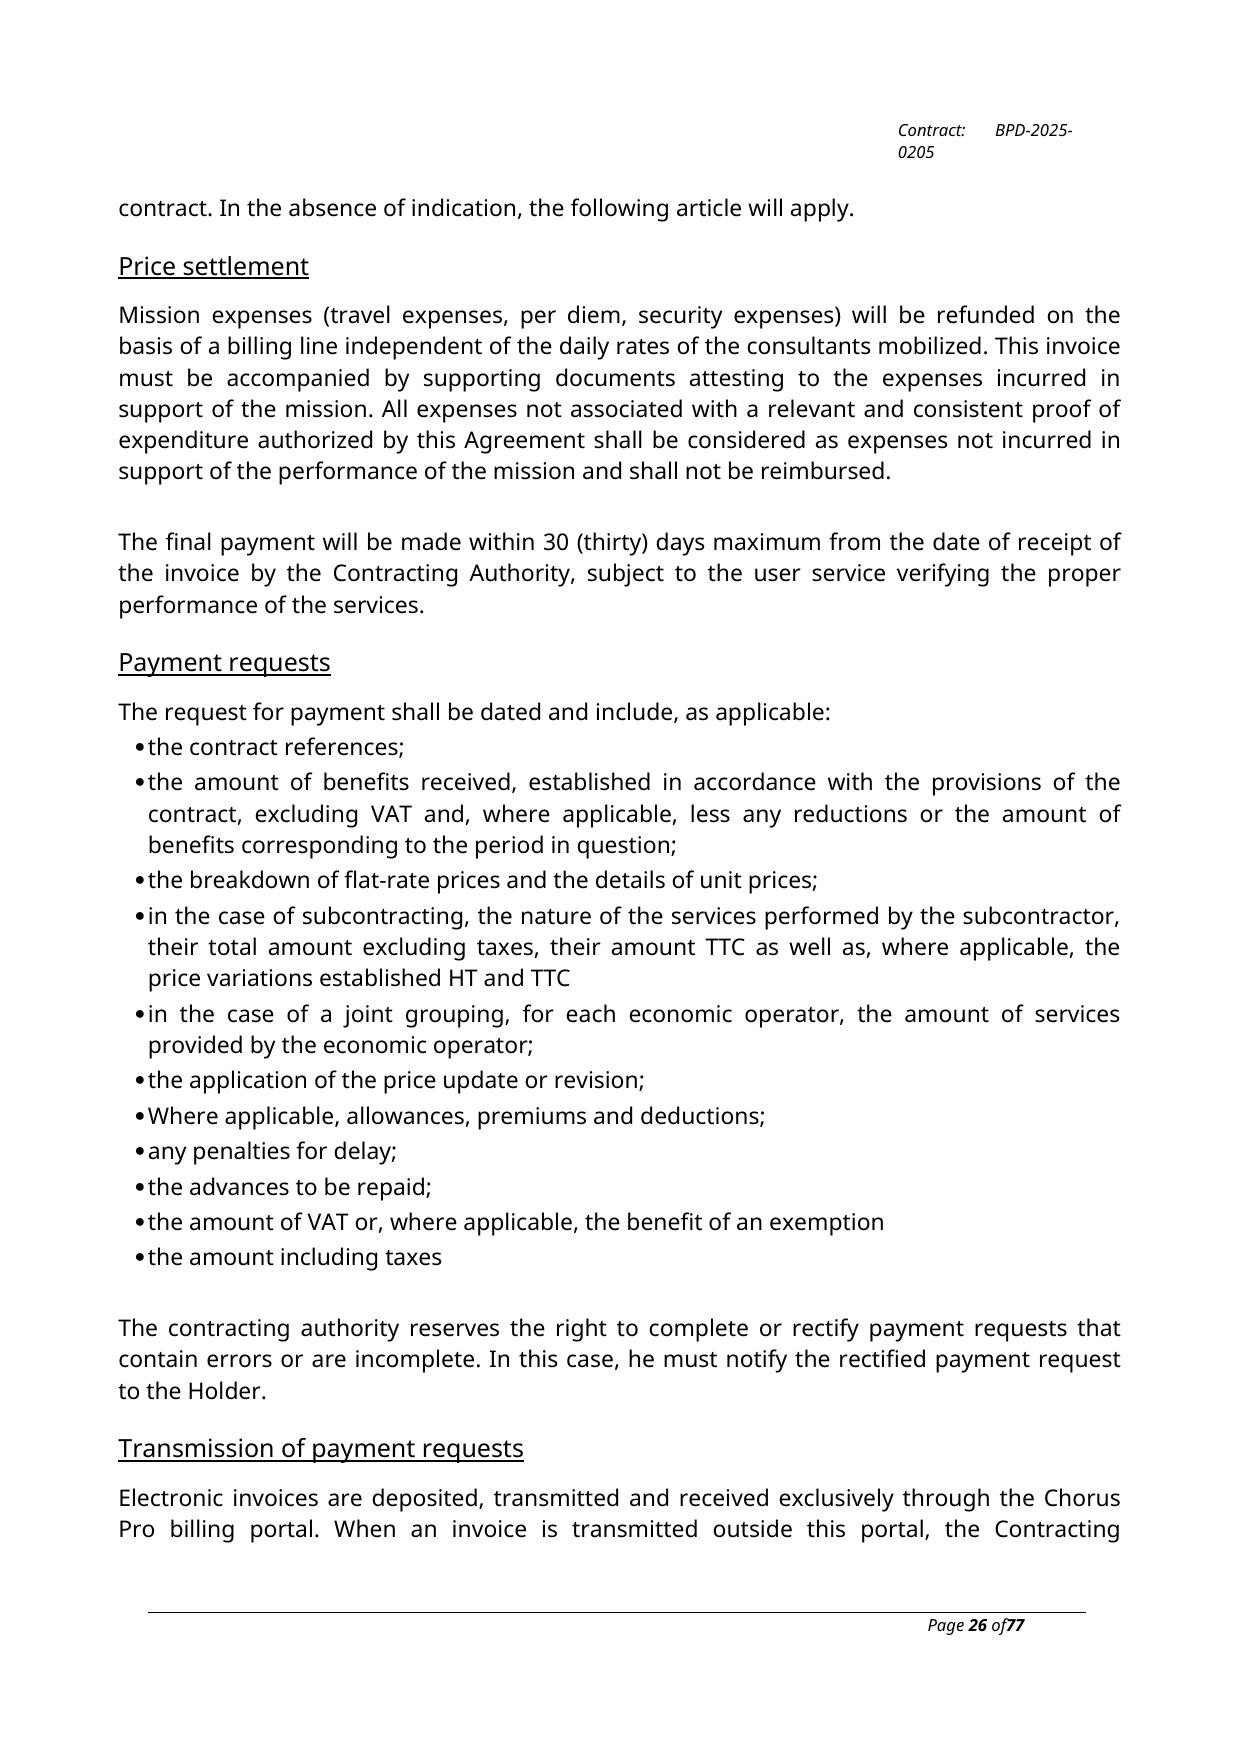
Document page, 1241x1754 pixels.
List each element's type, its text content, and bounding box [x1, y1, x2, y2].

text Mission expenses (travel expenses, per diem, security expenses) will be refunded on the basis of a billing line independent of the daily rates of the consultants mobilized. This invoice must be accompanied by supporting documents attesting to the expenses incurred in support of the mission. All expenses not associated with a relevant and consistent proof of expenditure authorized by this Agreement shall be considered as expenses not incurred in support of the performance of the mission and shall not be reimbursed. [118, 299, 1122, 486]
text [118, 1482, 1122, 1544]
text Payment requests [118, 645, 1122, 679]
list the contract references; [136, 731, 1122, 762]
text The final payment will be made within 30 (thirty) days maximum from the date of receipt of the invoice by the Contracting Authority, subject to the user service verifying the proper performance of the services. [118, 526, 1122, 620]
list in the case of a joint grouping, for each economic operator, the amount of services provided by the economic operator; [136, 998, 1122, 1060]
list the amount including taxes [136, 1241, 1122, 1273]
text The request for payment shall be dated and include, as applicable: [118, 696, 1122, 727]
list the amount of benefits received, established in accordance with the provisions of the contract, excluding VAT and, where applicable, less any reductions or the amount of benefits corresponding to the period in question; [136, 766, 1122, 860]
list the amount of VAT or, where applicable, the benefit of an exemption [136, 1206, 1122, 1237]
list the breakdown of flat-rate prices and the details of unit prices; [136, 864, 1122, 896]
list in the case of subcontracting, the nature of the services performed by the subcontractor, their total amount excluding taxes, their amount TTC as well as, where applicable, the price variations established HT and TTC [136, 900, 1122, 993]
list any penalties for delay; [136, 1135, 1122, 1166]
text Price settlement [118, 248, 1122, 282]
text The contracting authority reserves the right to complete or rectify payment requests that contain errors or are incomplete. In this case, he must notify the rectified payment request to the Holder. [118, 1312, 1122, 1406]
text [118, 192, 1122, 223]
list Where applicable, allowances, premiums and deductions; [136, 1100, 1122, 1131]
list the application of the price update or revision; [136, 1064, 1122, 1096]
text Transmission of payment requests [118, 1431, 1122, 1465]
list the advances to be repaid; [136, 1171, 1122, 1202]
